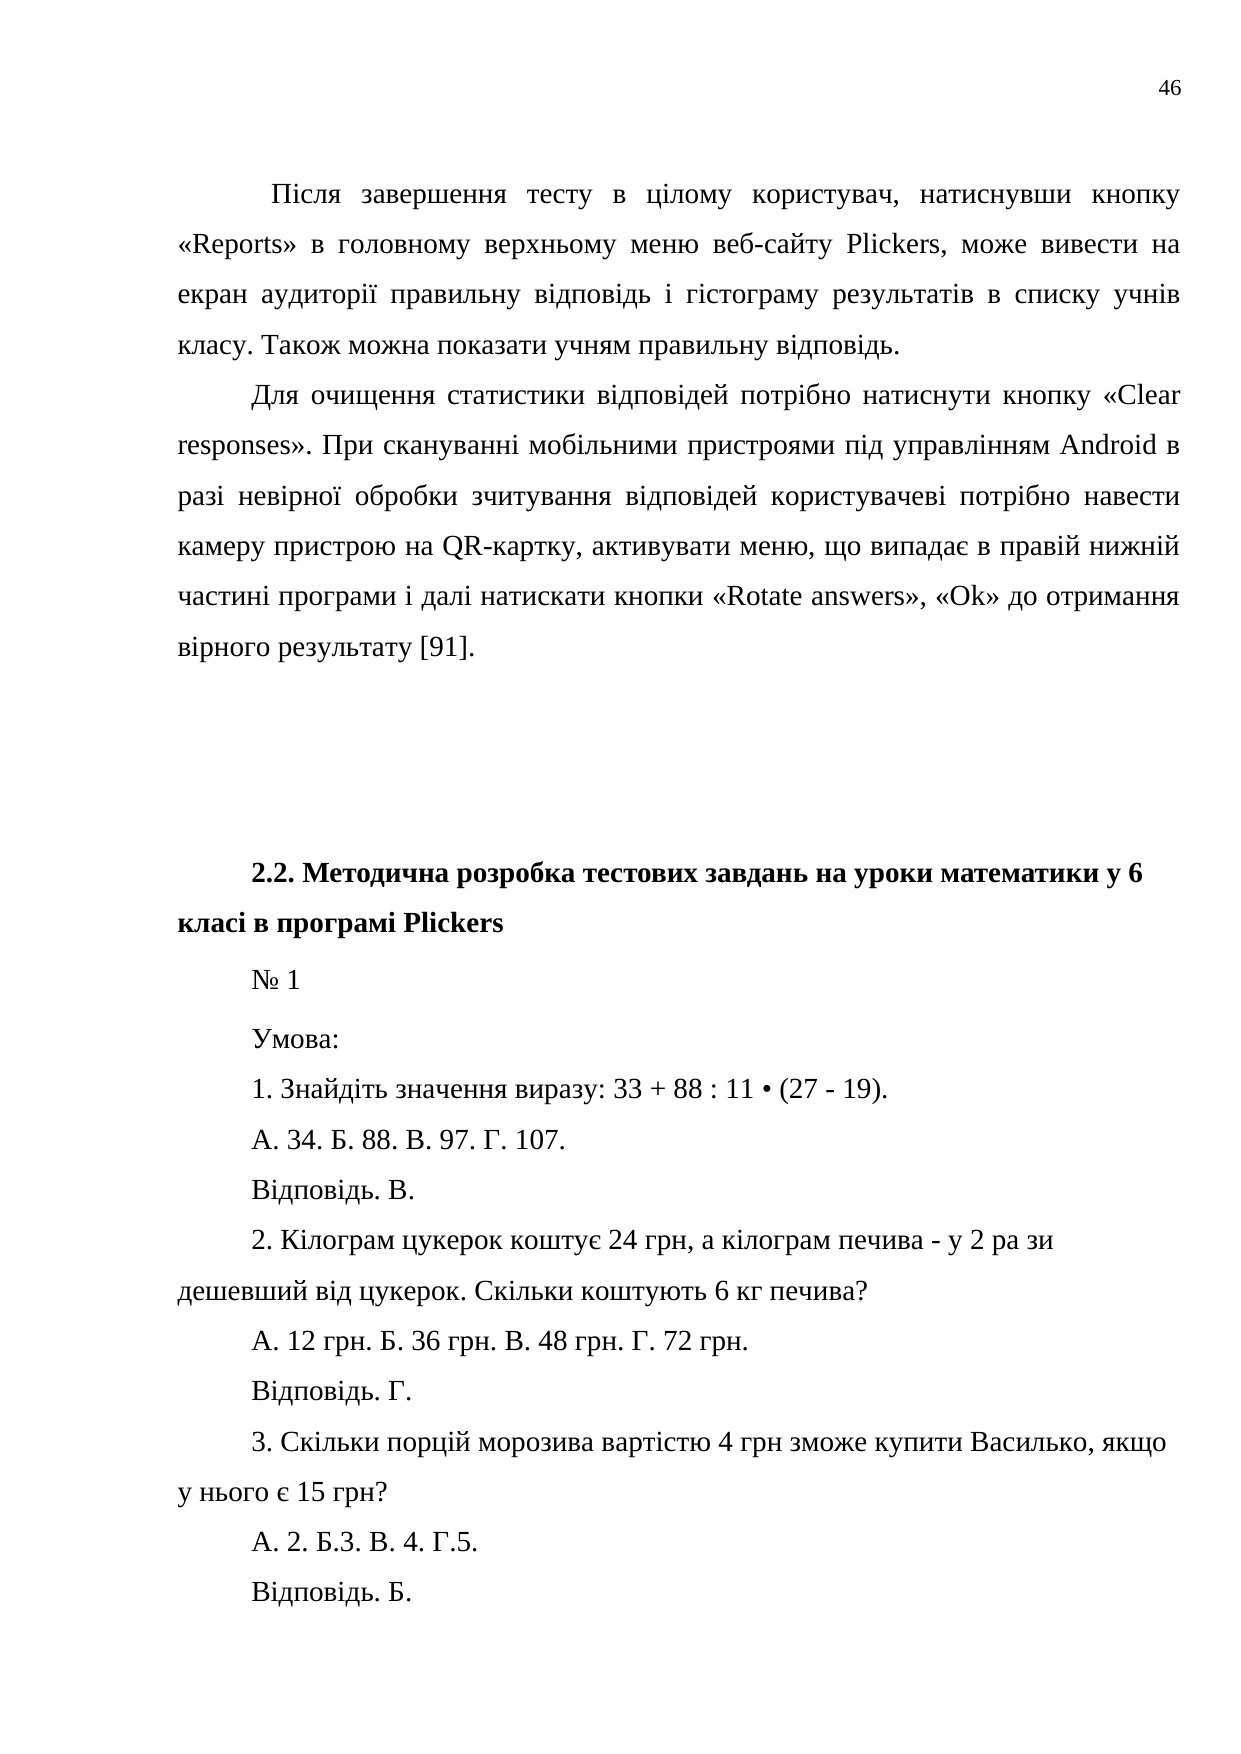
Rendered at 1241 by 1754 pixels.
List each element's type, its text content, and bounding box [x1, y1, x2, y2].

text Відповідь. Г. [177, 1373, 1181, 1407]
text Для очищення статистики відповідей потрібно натиснути кнопку «Clear responses». При скануванні мобільними пристроями під управлінням Android в разі невірної обробки зчитування відповідей користувачеві потрібно навести камеру пристрою на QR-картку, активувати меню, що випадає в правій нижній частині програми і далі натискати кнопки «Rotate answers», «Ok» до отримання вірного результату [91]. [177, 377, 1181, 662]
subtitle 2.2. Методична розробка тестових завдань на уроки математики у 6 класі в програмі Plickers [177, 855, 1181, 939]
text А. 2. Б.3. В. 4. Г.5. [177, 1524, 1181, 1558]
text А. 12 грн. Б. 36 грн. В. 48 грн. Г. 72 грн. [177, 1323, 1181, 1357]
text Після завершення тесту в цілому користувач, натиснувши кнопку «Reports» в головному верхньому меню веб-сайту Plickers, може вивести на екран аудиторії правильну відповідь і гістограму результатів в списку учнів класу. Також можна показати учням правильну відповідь. [177, 176, 1181, 360]
text Відповідь. Б. [177, 1574, 1181, 1608]
text № 1 [177, 962, 1181, 995]
text 3. Скільки порцій морозива вартістю 4 грн зможе купити Василько, якщо у нього є 15 грн? [177, 1424, 1181, 1507]
text 1. Знайдіть значення виразу: 33 + 88 : 11 • (27 - 19). [177, 1071, 1181, 1105]
text Відповідь. В. [177, 1172, 1181, 1206]
text 2. Кілограм цукерок коштує 24 грн, а кілограм печива - у 2 ра зи дешевший від цукерок. Скільки коштують 6 кг печива? [177, 1222, 1181, 1306]
text Умова: [177, 1021, 1181, 1055]
text А. 34. Б. 88. В. 97. Г. 107. [177, 1122, 1181, 1155]
